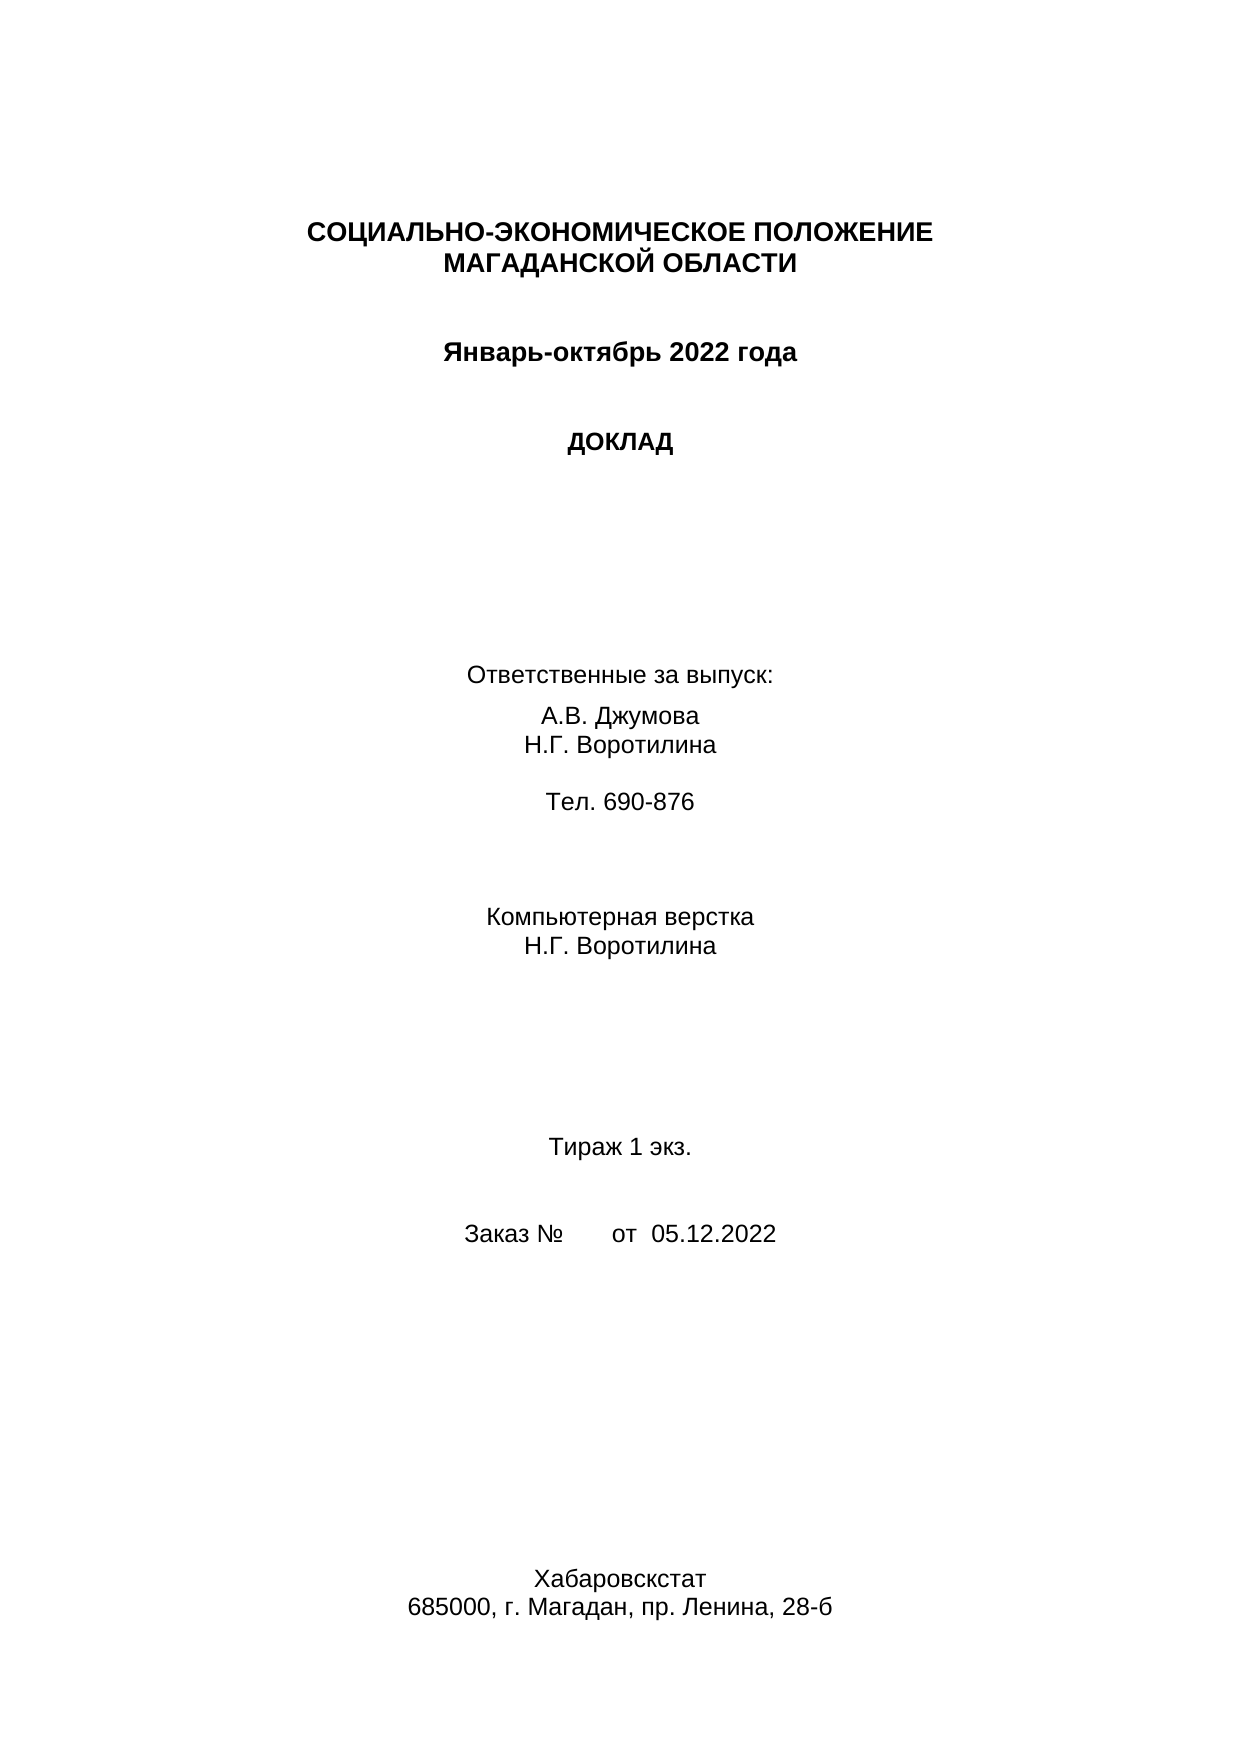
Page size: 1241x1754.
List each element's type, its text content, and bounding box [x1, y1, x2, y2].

text МАГАДАНСКОЙ ОБЛАСТИ [159, 247, 1081, 279]
text Тираж 1 экз. [159, 1132, 1081, 1161]
text 685000, г. Магадан, пр. Ленина, 28-б [159, 1592, 1081, 1621]
text Ответственные за выпуск: [159, 660, 1081, 689]
text СОЦИАЛЬНО-ЭКОНОМИЧЕСКОЕ ПОЛОЖЕНИЕ [159, 216, 1081, 247]
text Хабаровскстат [159, 1564, 1081, 1592]
text Январь-октябрь 2022 года [159, 336, 1081, 367]
text Заказ № от 05.12.2022 [159, 1219, 1081, 1247]
text Компьютерная верстка [159, 902, 1081, 931]
text А.В. Джумова [159, 701, 1081, 730]
text Н.Г. Воротилина [159, 730, 1081, 759]
text ДОКЛАД [159, 427, 1081, 456]
text Н.Г. Воротилина [159, 931, 1081, 960]
text Тел. 690-876 [159, 787, 1081, 816]
